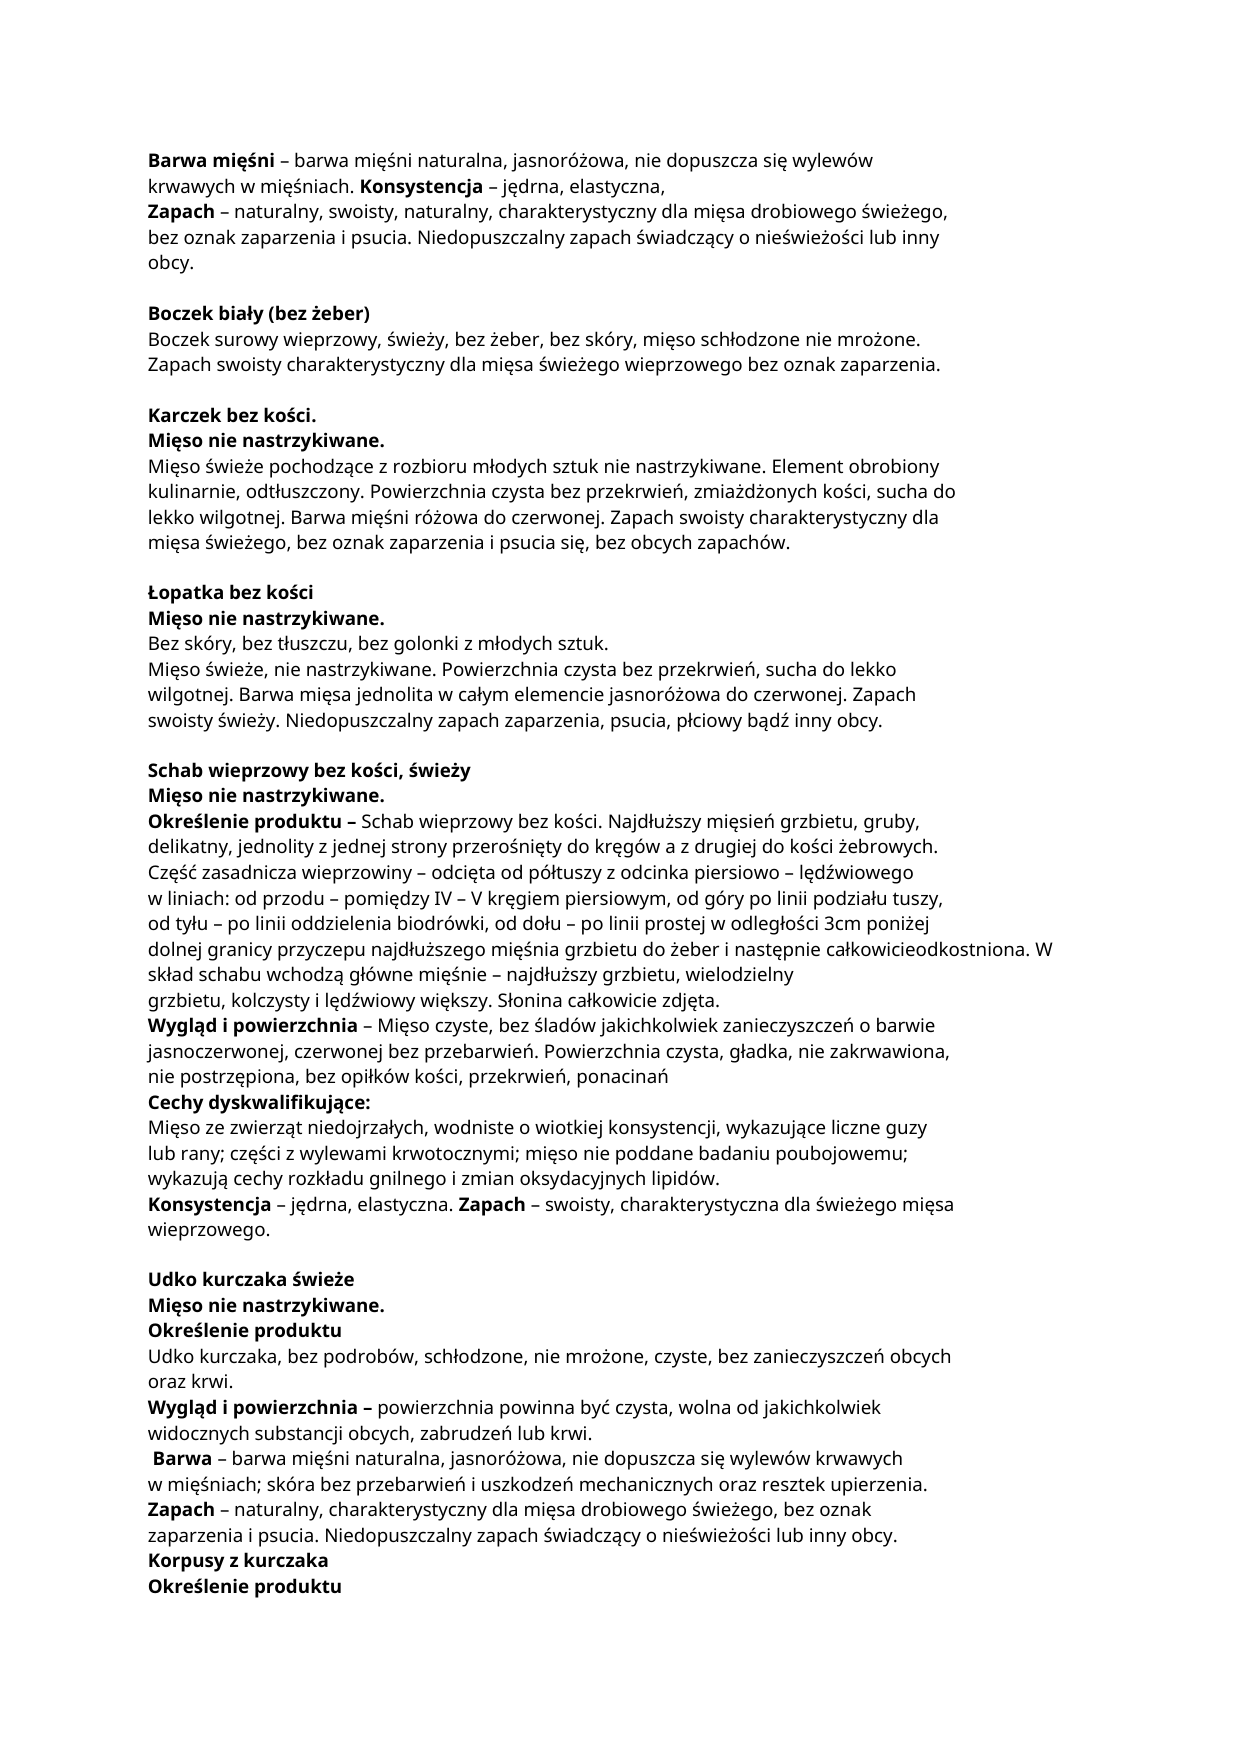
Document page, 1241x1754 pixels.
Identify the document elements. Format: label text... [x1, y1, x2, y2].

text Zapach – naturalny, swoisty, naturalny, charakterystyczny dla mięsa drobiowego świeżego, [148, 199, 1093, 224]
text Mięso świeże, nie nastrzykiwane. Powierzchnia czysta bez przekrwień, sucha do lekko [148, 656, 1093, 682]
text obcy. [148, 250, 1093, 275]
text Mięso nie nastrzykiwane. [148, 1292, 1093, 1318]
text Mięso nie nastrzykiwane. [148, 605, 1093, 631]
text wilgotnej. Barwa mięsa jednolita w całym elemencie jasnoróżowa do czerwonej. Zapach [148, 682, 1093, 707]
text dolnej granicy przyczepu najdłuższego mięśnia grzbietu do żeber i następnie całkowicieodkostniona. W skład schabu wchodzą główne mięśnie – najdłuższy grzbietu, wielodzielny [148, 936, 1093, 987]
text swoisty świeży. Niedopuszczalny zapach zaparzenia, psucia, płciowy bądź inny obcy. [148, 707, 1093, 733]
text w liniach: od przodu – pomiędzy IV – V kręgiem piersiowym, od góry po linii podziału tuszy, [148, 885, 1093, 910]
text Mięso nie nastrzykiwane. [148, 783, 1093, 808]
text Mięso świeże pochodzące z rozbioru młodych sztuk nie nastrzykiwane. Element obrobiony [148, 453, 1093, 478]
text wykazują cechy rozkładu gnilnego i zmian oksydacyjnych lipidów. [148, 1166, 1093, 1191]
text Karczek bez kości. [148, 402, 1093, 427]
text Wygląd i powierzchnia – Mięso czyste, bez śladów jakichkolwiek zanieczyszczeń o barwie [148, 1012, 1093, 1038]
text w mięśniach; skóra bez przebarwień i uszkodzeń mechanicznych oraz resztek upierzenia. [148, 1471, 1093, 1496]
text Udko kurczaka, bez podrobów, schłodzone, nie mrożone, czyste, bez zanieczyszczeń obcych [148, 1343, 1093, 1369]
text Określenie produktu – Schab wieprzowy bez kości. Najdłuższy mięsień grzbietu, gruby, [148, 808, 1093, 834]
text Zapach – naturalny, charakterystyczny dla mięsa drobiowego świeżego, bez oznak [148, 1496, 1093, 1522]
text od tyłu – po linii oddzielenia biodrówki, od dołu – po linii prostej w odległości 3cm poniżej [148, 910, 1093, 936]
text Boczek surowy wieprzowy, świeży, bez żeber, bez skóry, mięso schłodzone nie mrożone. [148, 326, 1093, 352]
text Barwa mięśni – barwa mięśni naturalna, jasnoróżowa, nie dopuszcza się wylewów [148, 148, 1093, 173]
text krwawych w mięśniach. Konsystencja – jędrna, elastyczna, [148, 173, 1093, 199]
text nie postrzępiona, bez opiłków kości, przekrwień, ponacinań [148, 1063, 1093, 1089]
text Wygląd i powierzchnia – powierzchnia powinna być czysta, wolna od jakichkolwiek [148, 1394, 1093, 1420]
text lub rany; części z wylewami krwotocznymi; mięso nie poddane badaniu poubojowemu; [148, 1140, 1093, 1166]
text Określenie produktu [148, 1318, 1093, 1343]
text wieprzowego. [148, 1217, 1093, 1242]
text Mięso nie nastrzykiwane. [148, 427, 1093, 453]
text Określenie produktu [148, 1573, 1093, 1598]
text Barwa – barwa mięśni naturalna, jasnoróżowa, nie dopuszcza się wylewów krwawych [148, 1445, 1093, 1471]
text Łopatka bez kości [148, 579, 1093, 605]
text Zapach swoisty charakterystyczny dla mięsa świeżego wieprzowego bez oznak zaparzenia. [148, 352, 1093, 377]
text oraz krwi. [148, 1369, 1093, 1394]
text Mięso ze zwierząt niedojrzałych, wodniste o wiotkiej konsystencji, wykazujące liczne guzy [148, 1114, 1093, 1140]
text bez oznak zaparzenia i psucia. Niedopuszczalny zapach świadczący o nieświeżości lub inny [148, 224, 1093, 250]
text delikatny, jednolity z jednej strony przerośnięty do kręgów a z drugiej do kości żebrowych. [148, 834, 1093, 859]
text Korpusy z kurczaka [148, 1547, 1093, 1573]
text Cechy dyskwalifikujące: [148, 1089, 1093, 1114]
text kulinarnie, odtłuszczony. Powierzchnia czysta bez przekrwień, zmiażdżonych kości, sucha do [148, 478, 1093, 504]
text Konsystencja – jędrna, elastyczna. Zapach – swoisty, charakterystyczna dla świeżego mięsa [148, 1191, 1093, 1217]
text zaparzenia i psucia. Niedopuszczalny zapach świadczący o nieświeżości lub inny obcy. [148, 1522, 1093, 1547]
text grzbietu, kolczysty i lędźwiowy większy. Słonina całkowicie zdjęta. [148, 987, 1093, 1012]
text Schab wieprzowy bez kości, świeży [148, 757, 1093, 783]
text jasnoczerwonej, czerwonej bez przebarwień. Powierzchnia czysta, gładka, nie zakrwawiona, [148, 1038, 1093, 1063]
text Bez skóry, bez tłuszczu, bez golonki z młodych sztuk. [148, 631, 1093, 656]
text widocznych substancji obcych, zabrudzeń lub krwi. [148, 1420, 1093, 1445]
text Udko kurczaka świeże [148, 1267, 1093, 1292]
text Część zasadnicza wieprzowiny – odcięta od półtuszy z odcinka piersiowo – lędźwiowego [148, 859, 1093, 885]
text lekko wilgotnej. Barwa mięśni różowa do czerwonej. Zapach swoisty charakterystyczny dla [148, 504, 1093, 529]
text Boczek biały (bez żeber) [148, 301, 1093, 326]
text mięsa świeżego, bez oznak zaparzenia i psucia się, bez obcych zapachów. [148, 529, 1093, 555]
